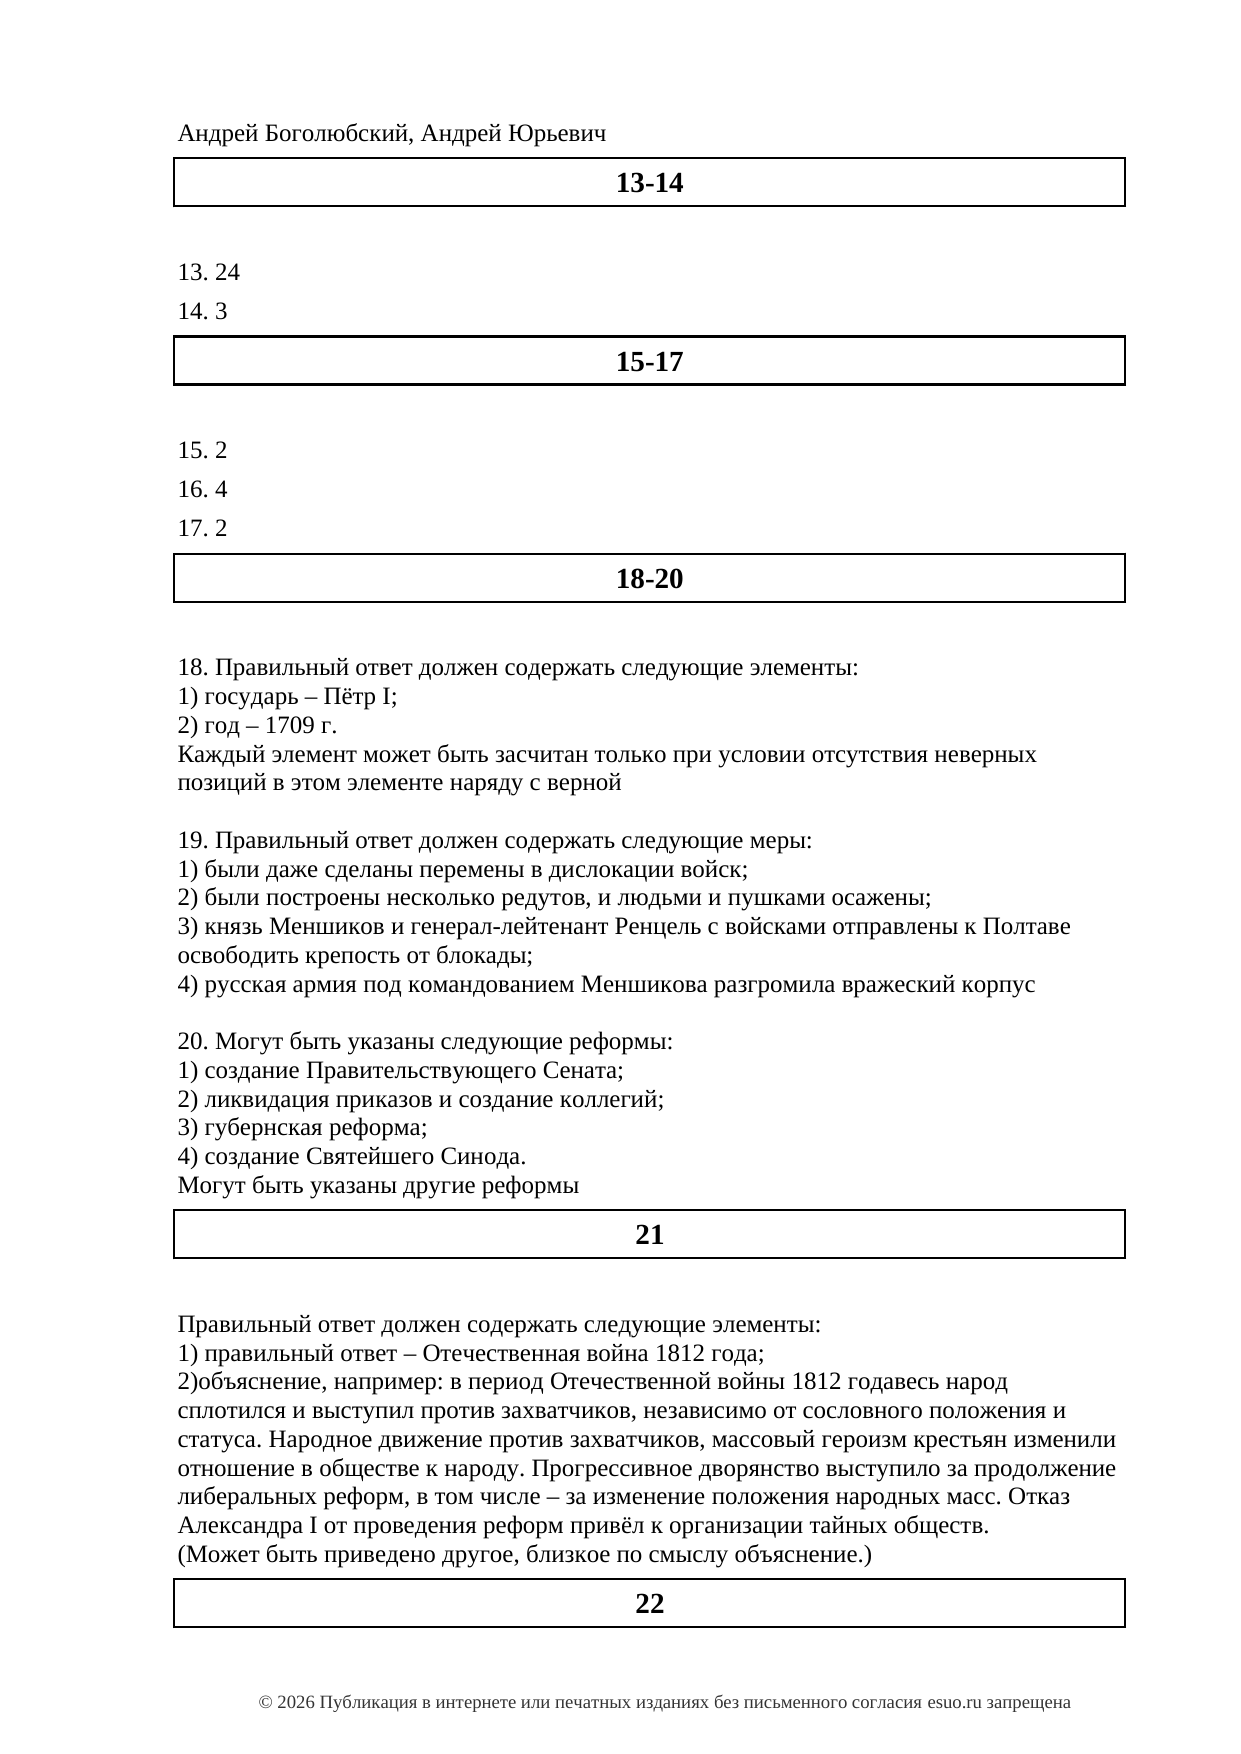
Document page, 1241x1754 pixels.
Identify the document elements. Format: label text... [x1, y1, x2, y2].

subtitle 13-14 [175, 159, 1124, 205]
text Правильный ответ должен содержать следующие элементы: 1) правильный ответ – Отечественная война 1812 года; 2)объяснение, например: в период Отечественной войны 1812 годавесь народ сплотился и выступил против захватчиков, независимо от сословного положения и статуса. Народное движение против захватчиков, массовый героизм крестьян изменили отношение в обществе к народу. Прогрессивное дворянство выступило за продолжение либеральных реформ, в том числе – за изменение положения народных масс. Отказ Александра I от проведения реформ привёл к организации тайных обществ. (Может быть приведено другое, близкое по смыслу объяснение.) [177, 1309, 1122, 1568]
text 18. Правильный ответ должен содержать следующие элементы: 1) государь – Пётр I; 2) год – 1709 г. Каждый элемент может быть засчитан только при условии отсутствия неверных позиций в этом элементе наряду с верной 19. Правильный ответ должен содержать следующие меры: 1) были даже сделаны перемены в дислокации войск; 2) были построены несколько редутов, и людьми и пушками осажены; 3) князь Меншиков и генерал-лейтенант Ренцель с войсками отправлены к Полтаве освободить крепость от блокады; 4) русская армия под командованием Меншикова разгромила вражеский корпус 20. Могут быть указаны следующие реформы: 1) создание Правительствующего Сената; 2) ликвидация приказов и создание коллегий; 3) губернская реформа; 4) создание Святейшего Синода. Могут быть указаны другие реформы [177, 652, 1122, 1199]
subtitle 15-17 [175, 338, 1124, 383]
text 13. 24 [177, 257, 1122, 286]
text Андрей Боголюбский, Андрей Юрьевич [177, 118, 1122, 147]
text 15. 2 [177, 435, 1122, 464]
text 14. 3 [177, 296, 1122, 325]
subtitle 18-20 [175, 555, 1124, 601]
text 17. 2 [177, 513, 1122, 542]
text 16. 4 [177, 474, 1122, 503]
subtitle 21 [175, 1211, 1124, 1257]
subtitle 22 [175, 1580, 1124, 1626]
